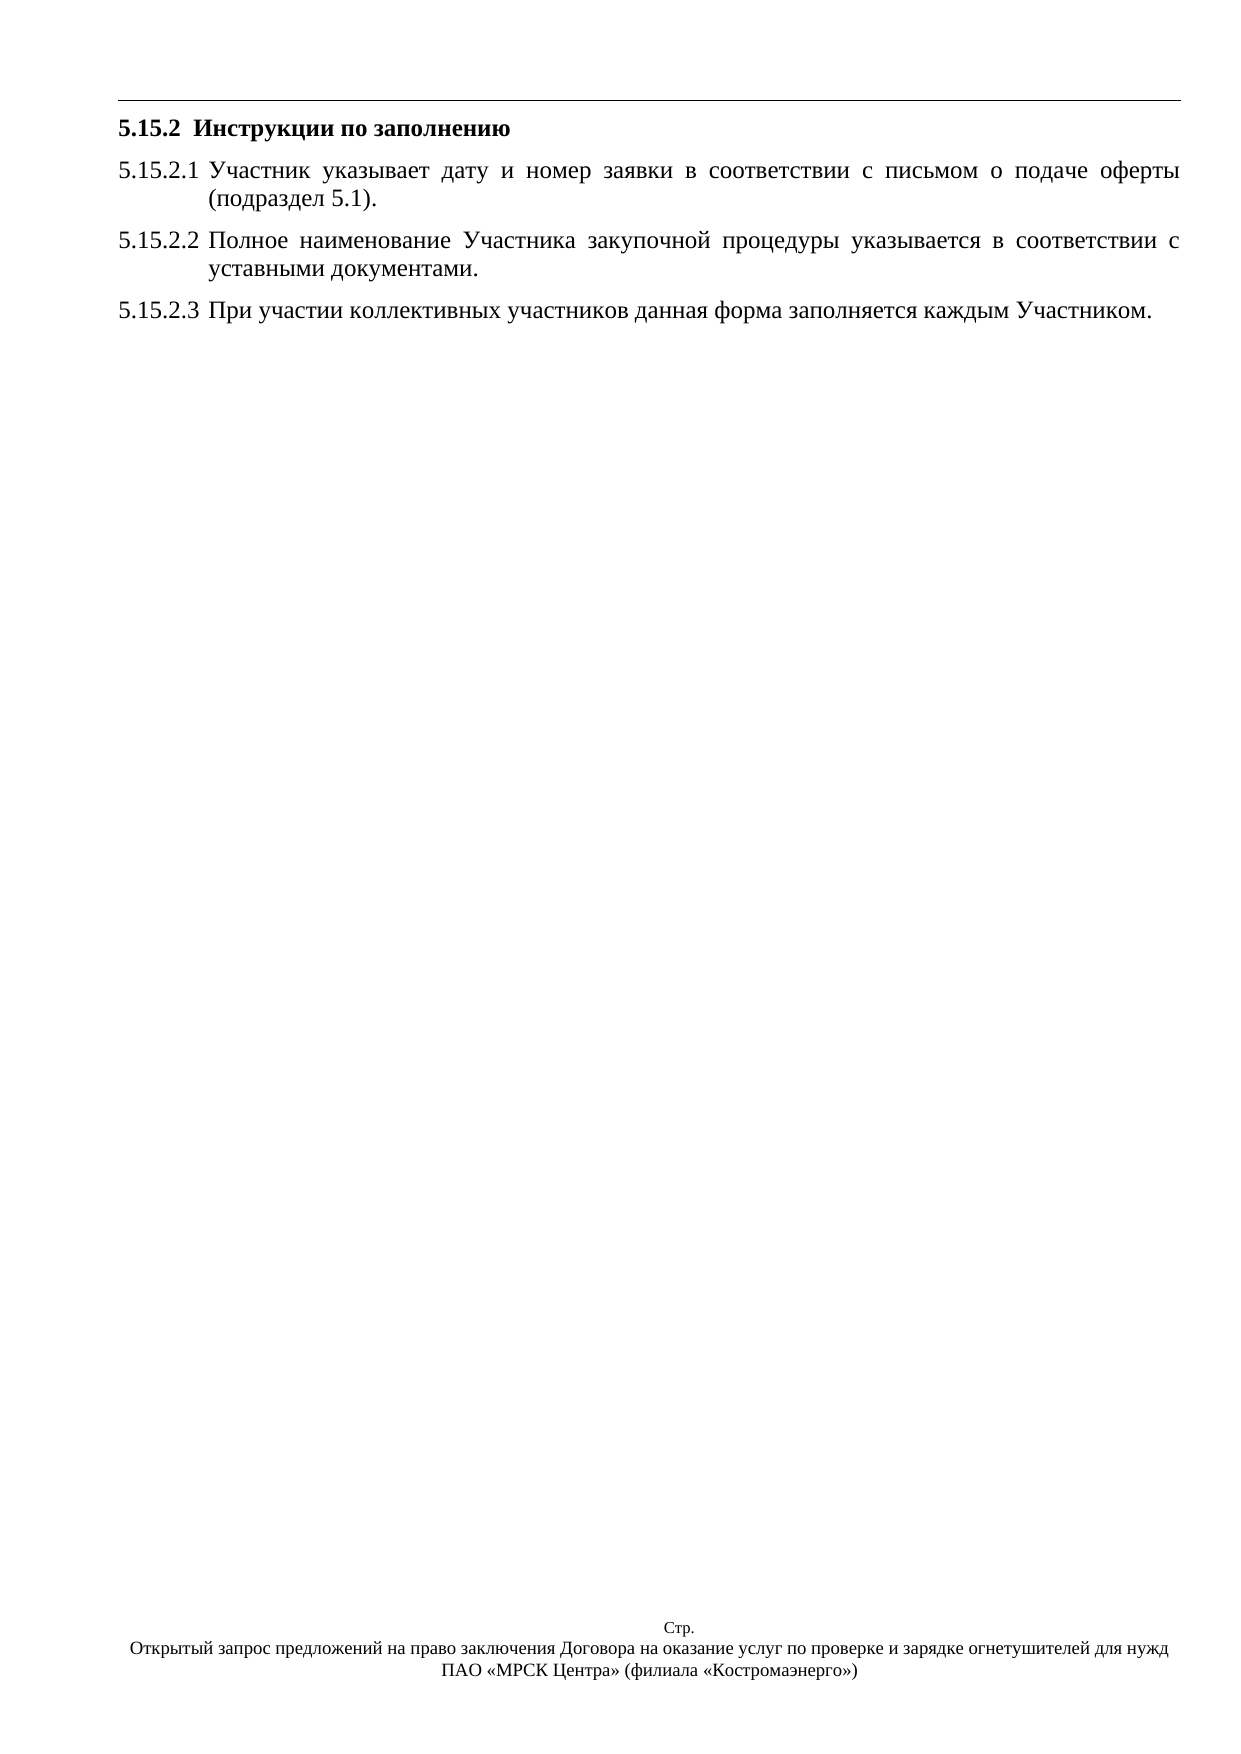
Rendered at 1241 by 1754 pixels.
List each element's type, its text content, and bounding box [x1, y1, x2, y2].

list При участии коллективных участников данная форма заполняется каждым Участником. [118, 295, 1181, 323]
list Участник указывает дату и номер заявки в соответствии с письмом о подаче оферты (подраздел 5.1). [118, 155, 1181, 212]
subtitle Инструкции по заполнению [118, 113, 1181, 142]
list Полное наименование Участника закупочной процедуры указывается в соответствии с уставными документами. [118, 225, 1181, 282]
